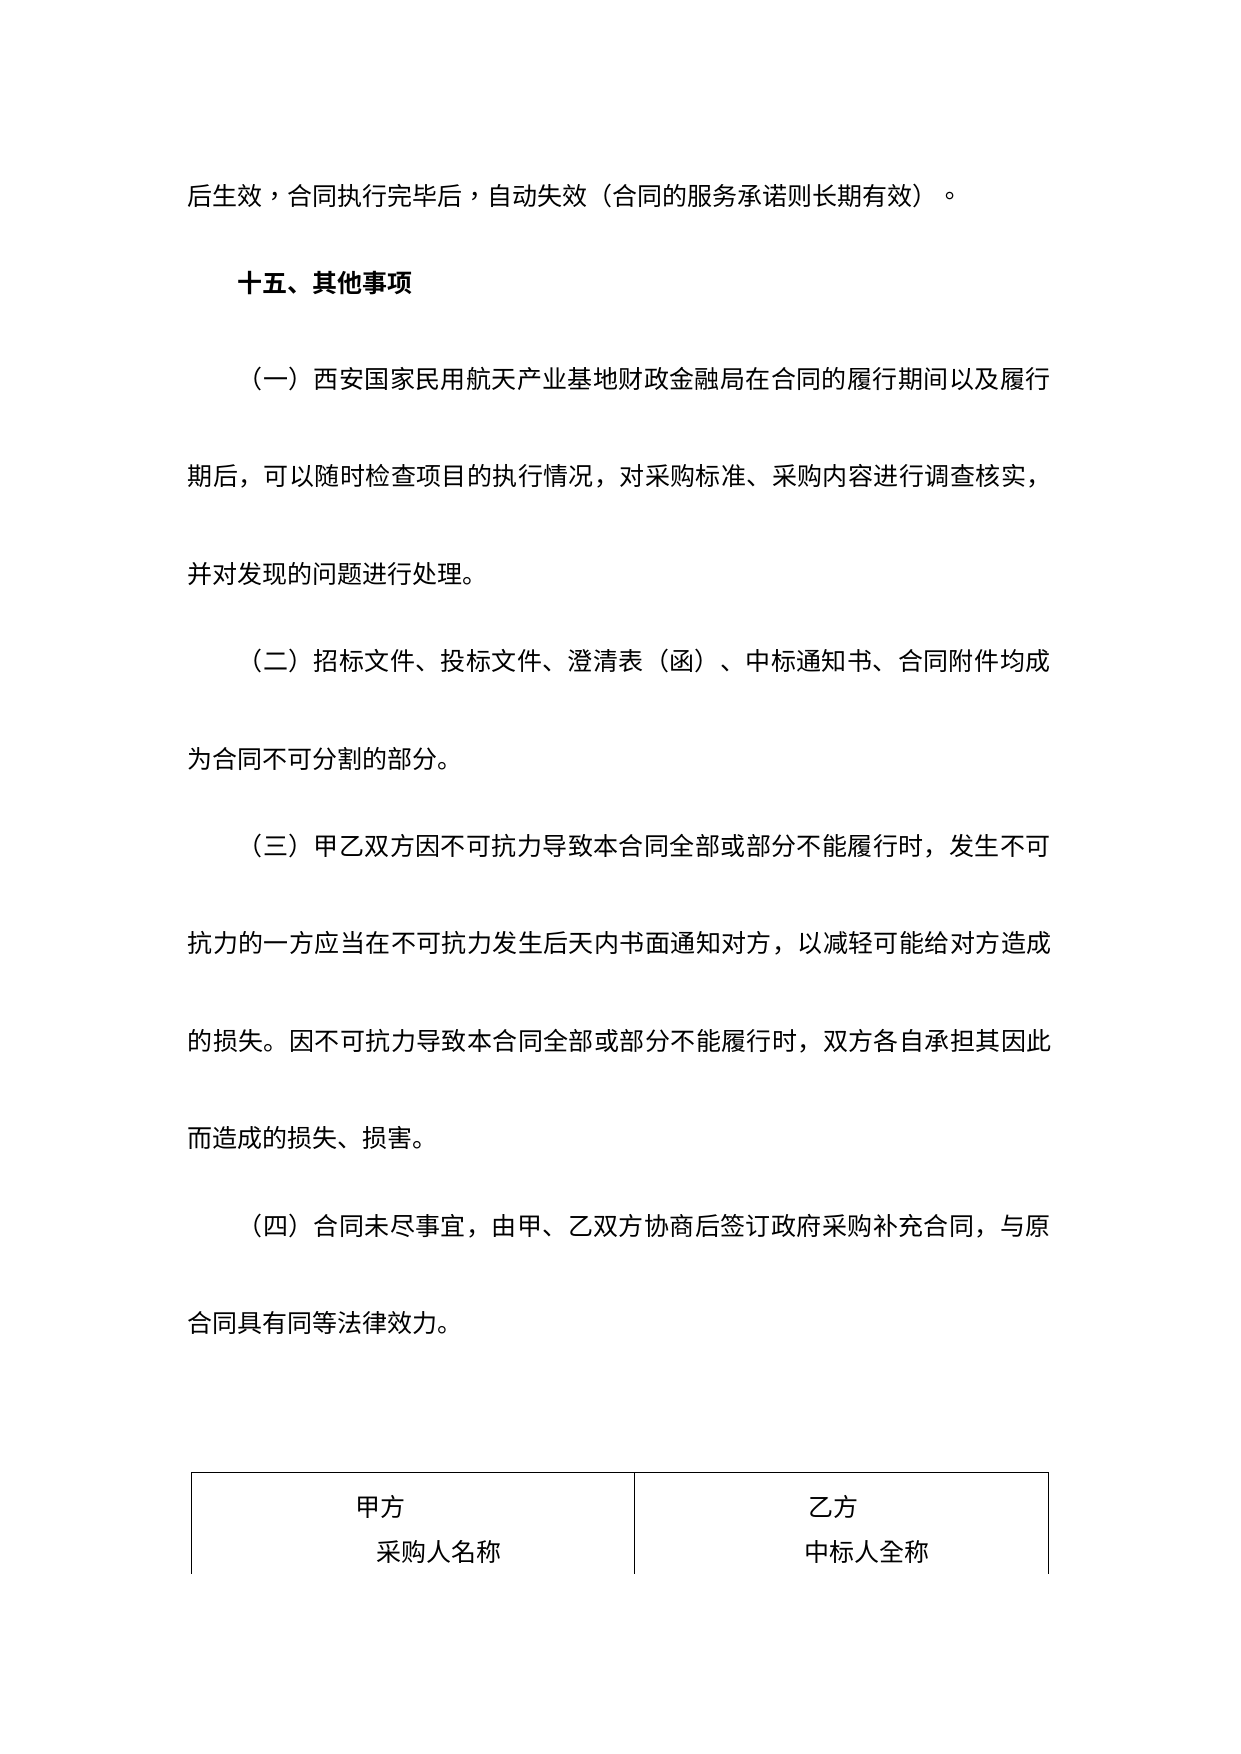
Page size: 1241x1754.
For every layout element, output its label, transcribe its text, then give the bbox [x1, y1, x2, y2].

text （三）甲乙双方因不可抗力导致本合同全部或部分不能履行时，发生不可抗力的一方应当在不可抗力发生后天内书面通知对方，以减轻可能给对方造成的损失。因不可抗力导致本合同全部或部分不能履行时，双方各自承担其因此而造成的损失、损害。 [187, 812, 1053, 1169]
text 十五、其他事项 [187, 249, 1053, 314]
table_cell 中标人全称 [635, 1518, 1048, 1574]
text （四）合同未尽事宜，由甲、乙双方协商后签订政府采购补充合同，与原合同具有同等法律效力。 [187, 1192, 1053, 1354]
table_cell 采购人名称 [192, 1518, 634, 1574]
table_header 甲方 [192, 1473, 634, 1518]
text （二）招标文件、投标文件、澄清表（函）、中标通知书、合同附件均成为合同不可分割的部分。 [187, 627, 1053, 790]
text （一）西安国家民用航天产业基地财政金融局在合同的履行期间以及履行期后，可以随时检查项目的执行情况，对采购标准、采购内容进行调查核实，并对发现的问题进行处理。 [187, 345, 1053, 605]
table_header 乙方 [635, 1473, 1048, 1518]
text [187, 162, 1053, 227]
